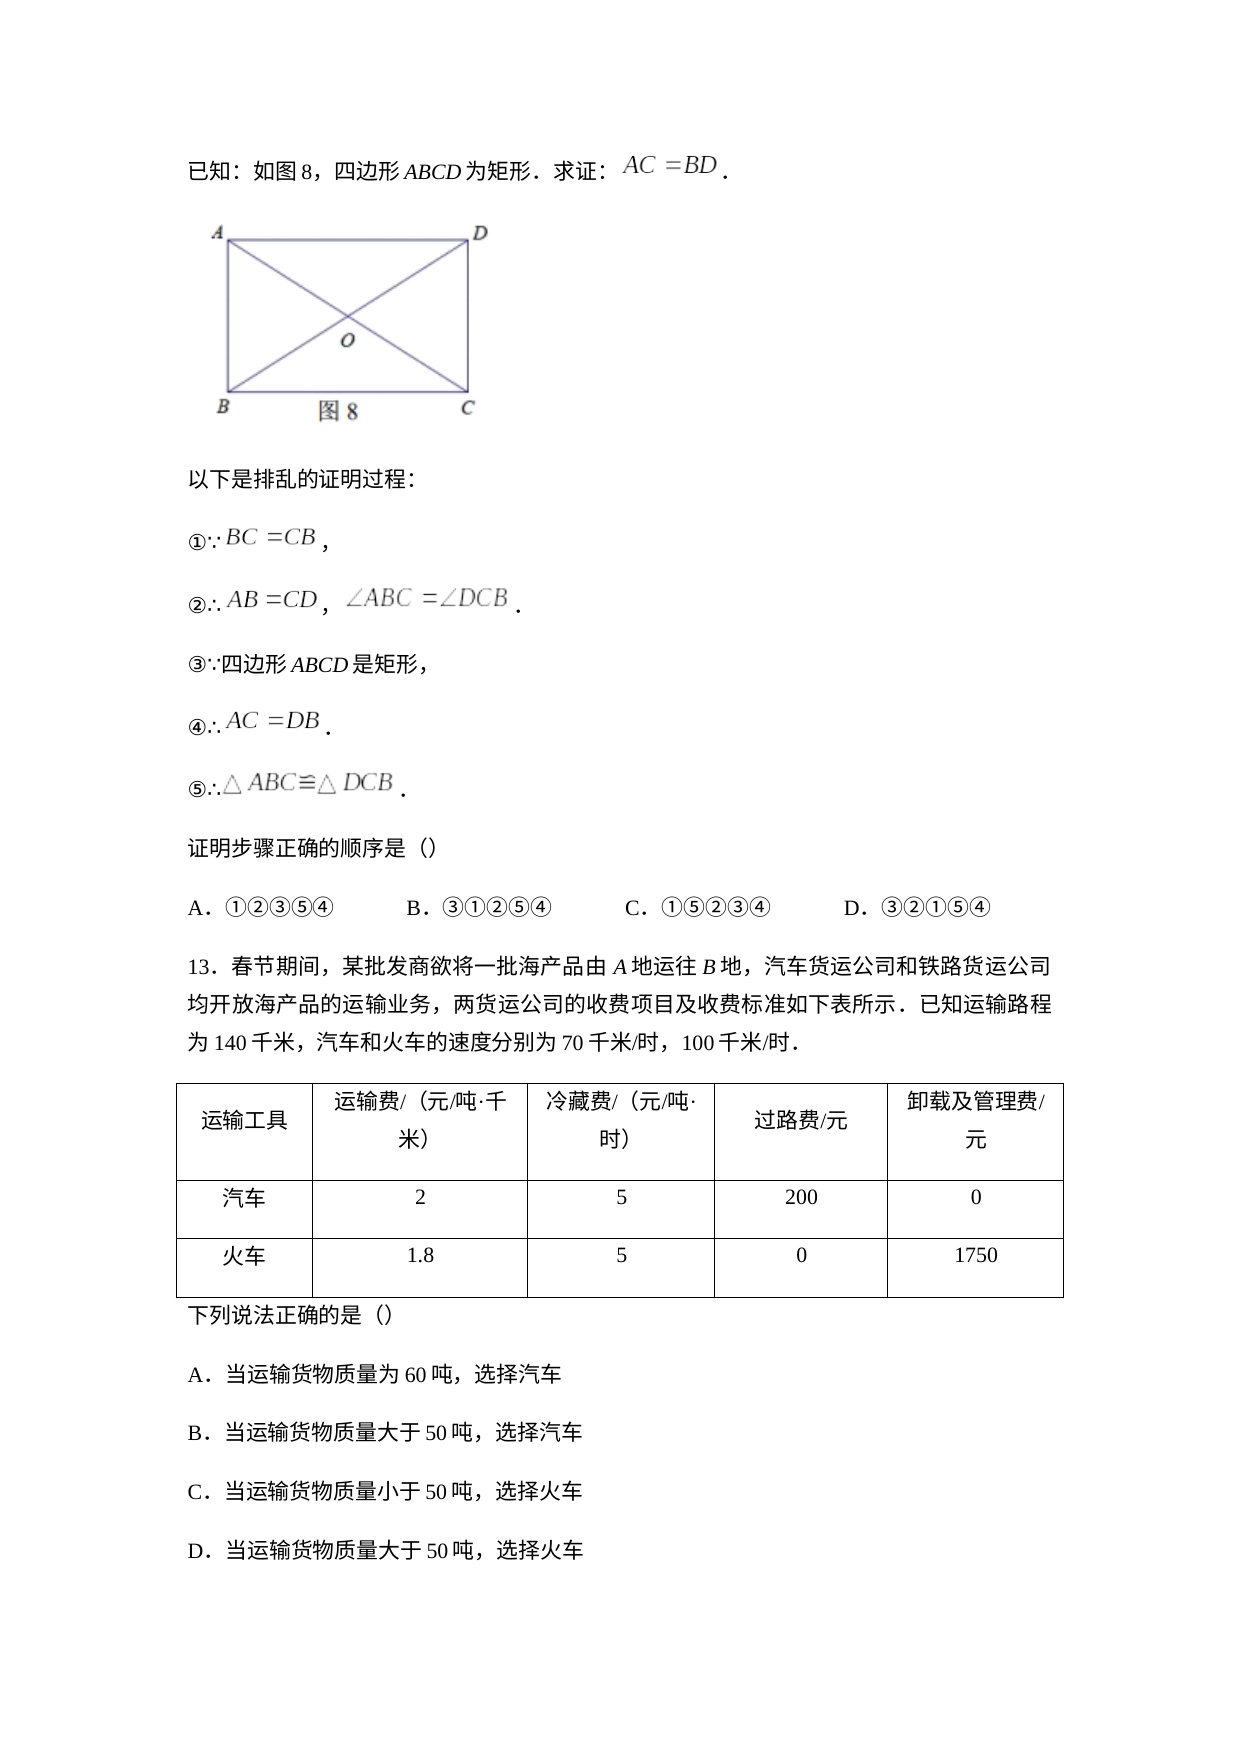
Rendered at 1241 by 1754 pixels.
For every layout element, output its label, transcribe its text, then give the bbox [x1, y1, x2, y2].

text ④∴． [187, 706, 1053, 741]
text ②∴，． [187, 584, 1053, 620]
table_cell 200 [715, 1181, 887, 1238]
table_cell 1.8 [313, 1239, 527, 1297]
table_cell 0 [888, 1181, 1063, 1238]
table_cell 汽车 [177, 1181, 312, 1238]
table_cell 2 [313, 1181, 527, 1238]
text C．当运输货物质量小于50吨，选择火车 [187, 1474, 1053, 1506]
table_header 运输工具 [177, 1084, 312, 1180]
table_header 卸载及管理费/元 [888, 1084, 1063, 1180]
picture [187, 212, 505, 437]
table_cell 1750 [888, 1239, 1063, 1297]
text ①∵， [187, 521, 1053, 557]
text 13．春节期间，某批发商欲将一批海产品由A地运往B地，汽车货运公司和铁路货运公司均开放海产品的运输业务，两货运公司的收费项目及收费标准如下表所示．已知运输路程为140千米，汽车和火车的速度分别为70千米/时，100千米/时． [187, 949, 1053, 1056]
table_cell 火车 [177, 1239, 312, 1297]
text ③∵四边形ABCD是矩形， [187, 647, 1053, 678]
table_header 运输费/（元/吨·千米） [313, 1084, 527, 1180]
table_header 过路费/元 [715, 1084, 887, 1180]
text B．当运输货物质量大于50吨，选择汽车 [187, 1415, 1053, 1447]
text ⑤∴． [187, 768, 1053, 804]
text A．当运输货物质量为60吨，选择汽车 [187, 1357, 1053, 1388]
text D．当运输货物质量大于50吨，选择火车 [187, 1533, 1053, 1564]
text 已知：如图8，四边形ABCD为矩形．求证：． [187, 150, 1053, 186]
table_cell 5 [528, 1181, 714, 1238]
table_cell 5 [528, 1239, 714, 1297]
text 证明步骤正确的顺序是（） [187, 831, 1053, 863]
text A．①②③⑤④ B．③①②⑤④ C．①⑤②③④ D．③②①⑤④ [187, 890, 1053, 922]
table_cell 0 [715, 1239, 887, 1297]
table_header 冷藏费/（元/吨·时） [528, 1084, 714, 1180]
text 下列说法正确的是（） [187, 1298, 1053, 1329]
text 以下是排乱的证明过程： [187, 462, 1053, 494]
